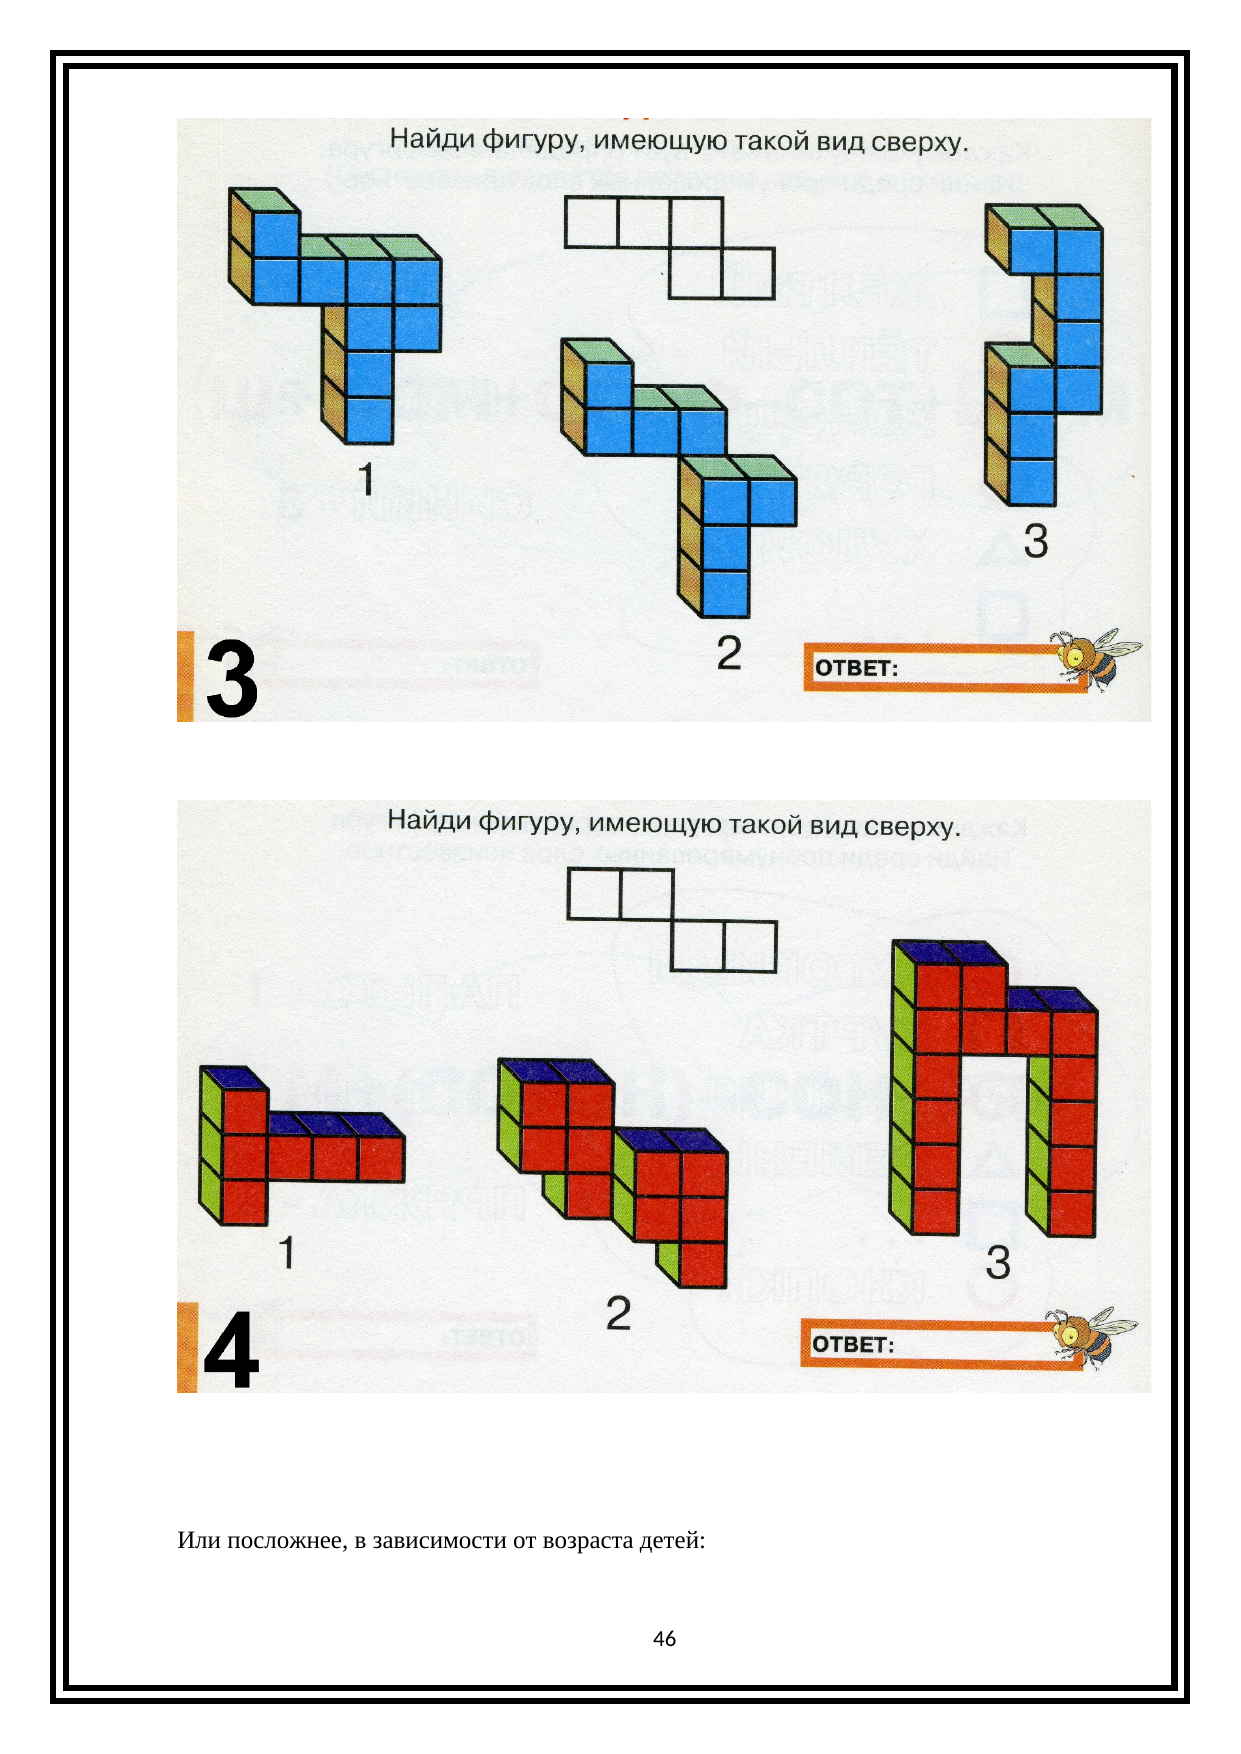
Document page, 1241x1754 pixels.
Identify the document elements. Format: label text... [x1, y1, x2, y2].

picture [177, 118, 1152, 722]
picture [177, 800, 1152, 1393]
text Или посложнее, в зависимости от возраста детей: [177, 1525, 1152, 1554]
